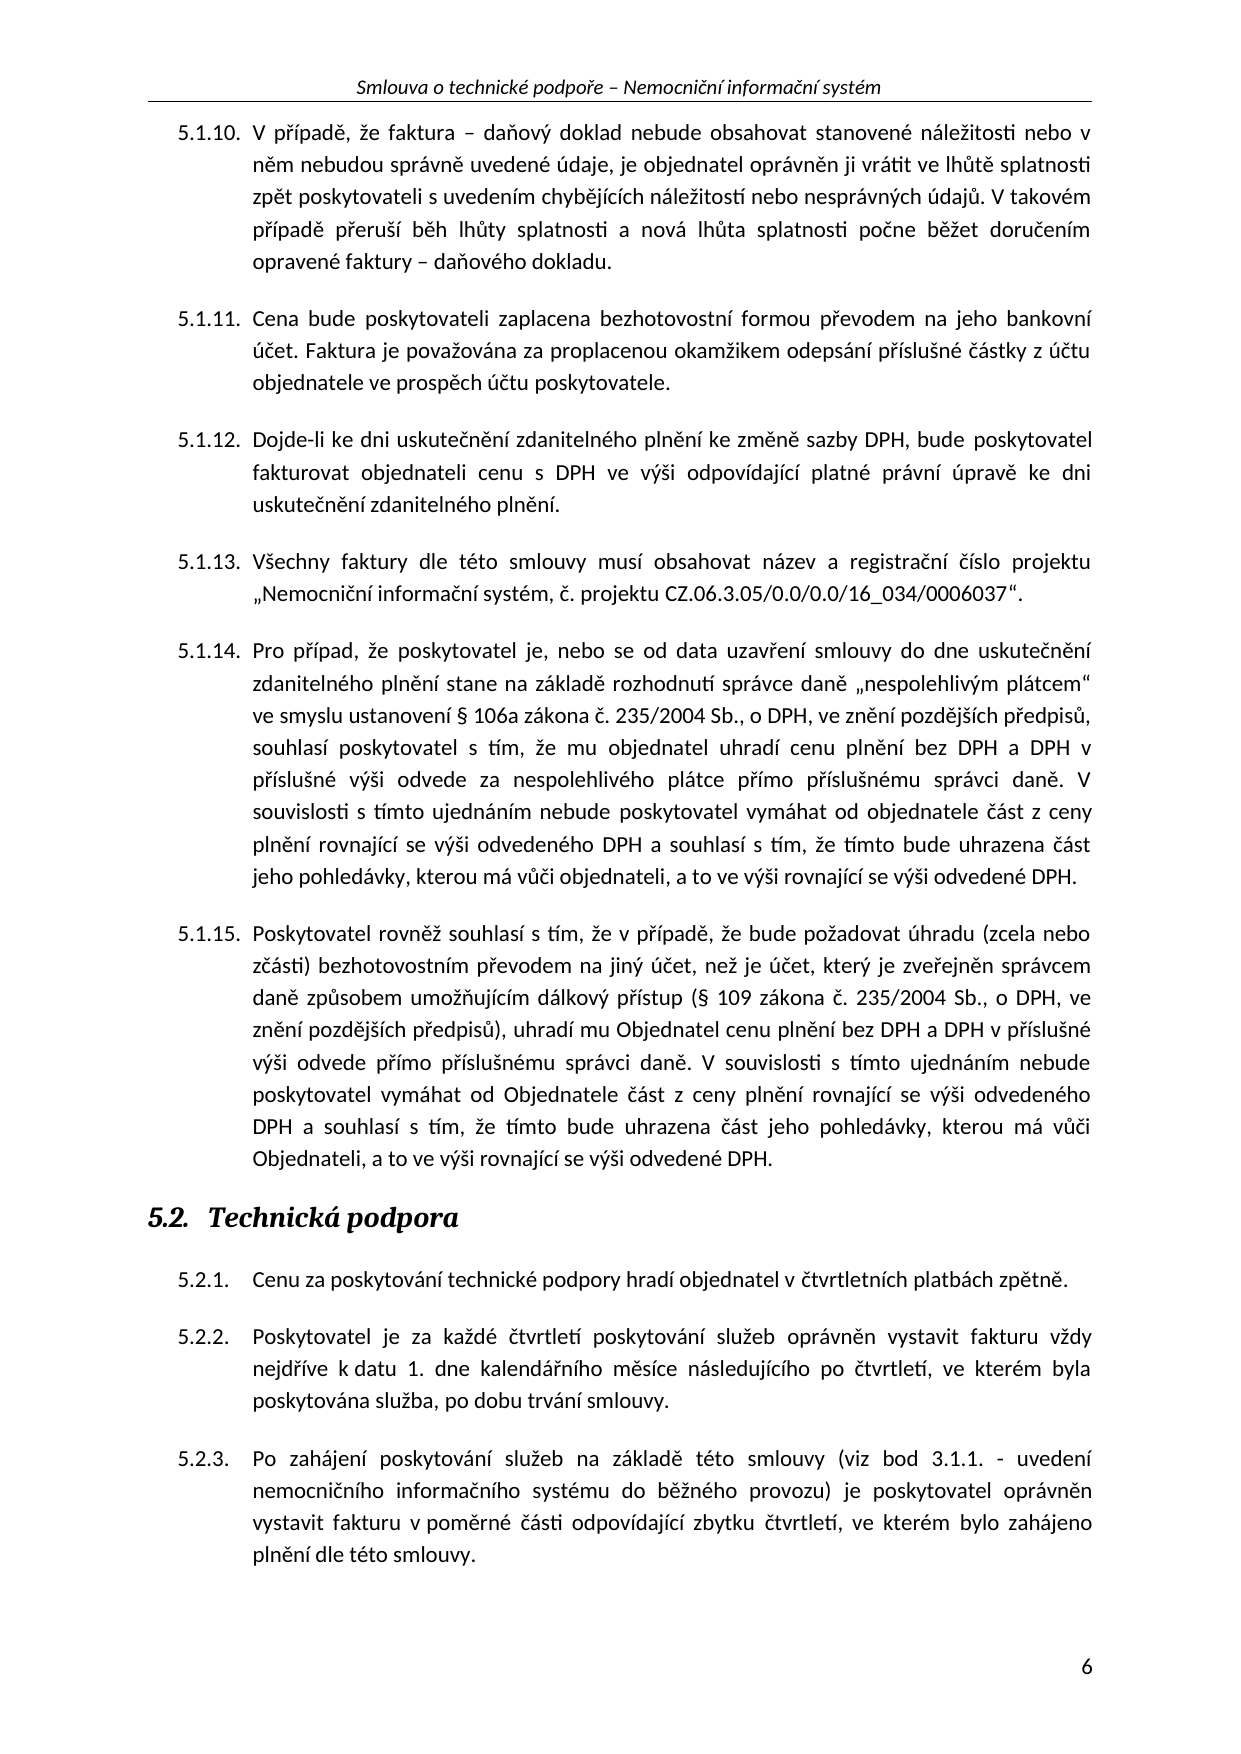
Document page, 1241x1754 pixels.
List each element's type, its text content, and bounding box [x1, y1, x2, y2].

subtitle V případě, že faktura – daňový doklad nebude obsahovat stanovené náležitosti nebo v něm nebudou správně uvedené údaje, je objednatel oprávněn ji vrátit ve lhůtě splatnosti zpět poskytovateli s uvedením chybějících náležitostí nebo nesprávných údajů. V takovém případě přeruší běh lhůty splatnosti a nová lhůta splatnosti počne běžet doručením opravené faktury – daňového dokladu. [177, 118, 1092, 275]
subtitle Poskytovatel rovněž souhlasí s tím, že v případě, že bude požadovat úhradu (zcela nebo zčásti) bezhotovostním převodem na jiný účet, než je účet, který je zveřejněn správcem daně způsobem umožňujícím dálkový přístup (§ 109 zákona č. 235/2004 Sb., o DPH, ve znění pozdějších předpisů), uhradí mu Objednatel cenu plnění bez DPH a DPH v příslušné výši odvede přímo příslušnému správci daně. V souvislosti s tímto ujednáním nebude poskytovatel vymáhat od Objednatele část z ceny plnění rovnající se výši odvedeného DPH a souhlasí s tím, že tímto bude uhrazena část jeho pohledávky, kterou má vůči Objednateli, a to ve výši rovnající se výši odvedené DPH. [177, 919, 1092, 1172]
subtitle Poskytovatel je za každé čtvrtletí poskytování služeb oprávněn vystavit fakturu vždy nejdříve k datu 1. dne kalendářního měsíce následujícího po čtvrtletí, ve kterém byla poskytována služba, po dobu trvání smlouvy. [177, 1322, 1092, 1415]
subtitle Cena bude poskytovateli zaplacena bezhotovostní formou převodem na jeho bankovní účet. Faktura je považována za proplacenou okamžikem odepsání příslušné částky z účtu objednatele ve prospěch účtu poskytovatele. [177, 304, 1092, 396]
subtitle Dojde-li ke dni uskutečnění zdanitelného plnění ke změně sazby DPH, bude poskytovatel fakturovat objednateli cenu s DPH ve výši odpovídající platné právní úpravě ke dni uskutečnění zdanitelného plnění. [177, 426, 1092, 518]
subtitle Všechny faktury dle této smlouvy musí obsahovat název a registrační číslo projektu „Nemocniční informační systém, č. projektu CZ.06.3.05/0.0/0.0/16_034/0006037“. [177, 547, 1092, 607]
subtitle Pro případ, že poskytovatel je, nebo se od data uzavření smlouvy do dne uskutečnění zdanitelného plnění stane na základě rozhodnutí správce daně „nespolehlivým plátcem“ ve smyslu ustanovení § 106a zákona č. 235/2004 Sb., o DPH, ve znění pozdějších předpisů, souhlasí poskytovatel s tím, že mu objednatel uhradí cenu plnění bez DPH a DPH v příslušné výši odvede za nespolehlivého plátce přímo příslušnému správci daně. V souvislosti s tímto ujednáním nebude poskytovatel vymáhat od objednatele část z ceny plnění rovnající se výši odvedeného DPH a souhlasí s tím, že tímto bude uhrazena část jeho pohledávky, kterou má vůči objednateli, a to ve výši rovnající se výši odvedené DPH. [177, 637, 1092, 890]
subtitle Po zahájení poskytování služeb na základě této smlouvy (viz bod 3.1.1. - uvedení nemocničního informačního systému do běžného provozu) je poskytovatel oprávněn vystavit fakturu v poměrné části odpovídající zbytku čtvrtletí, ve kterém bylo zahájeno plnění dle této smlouvy. [177, 1444, 1092, 1568]
subtitle Cenu za poskytování technické podpory hradí objednatel v čtvrtletních platbách zpětně. [177, 1265, 1092, 1293]
subtitle Technická podpora [148, 1202, 1092, 1235]
